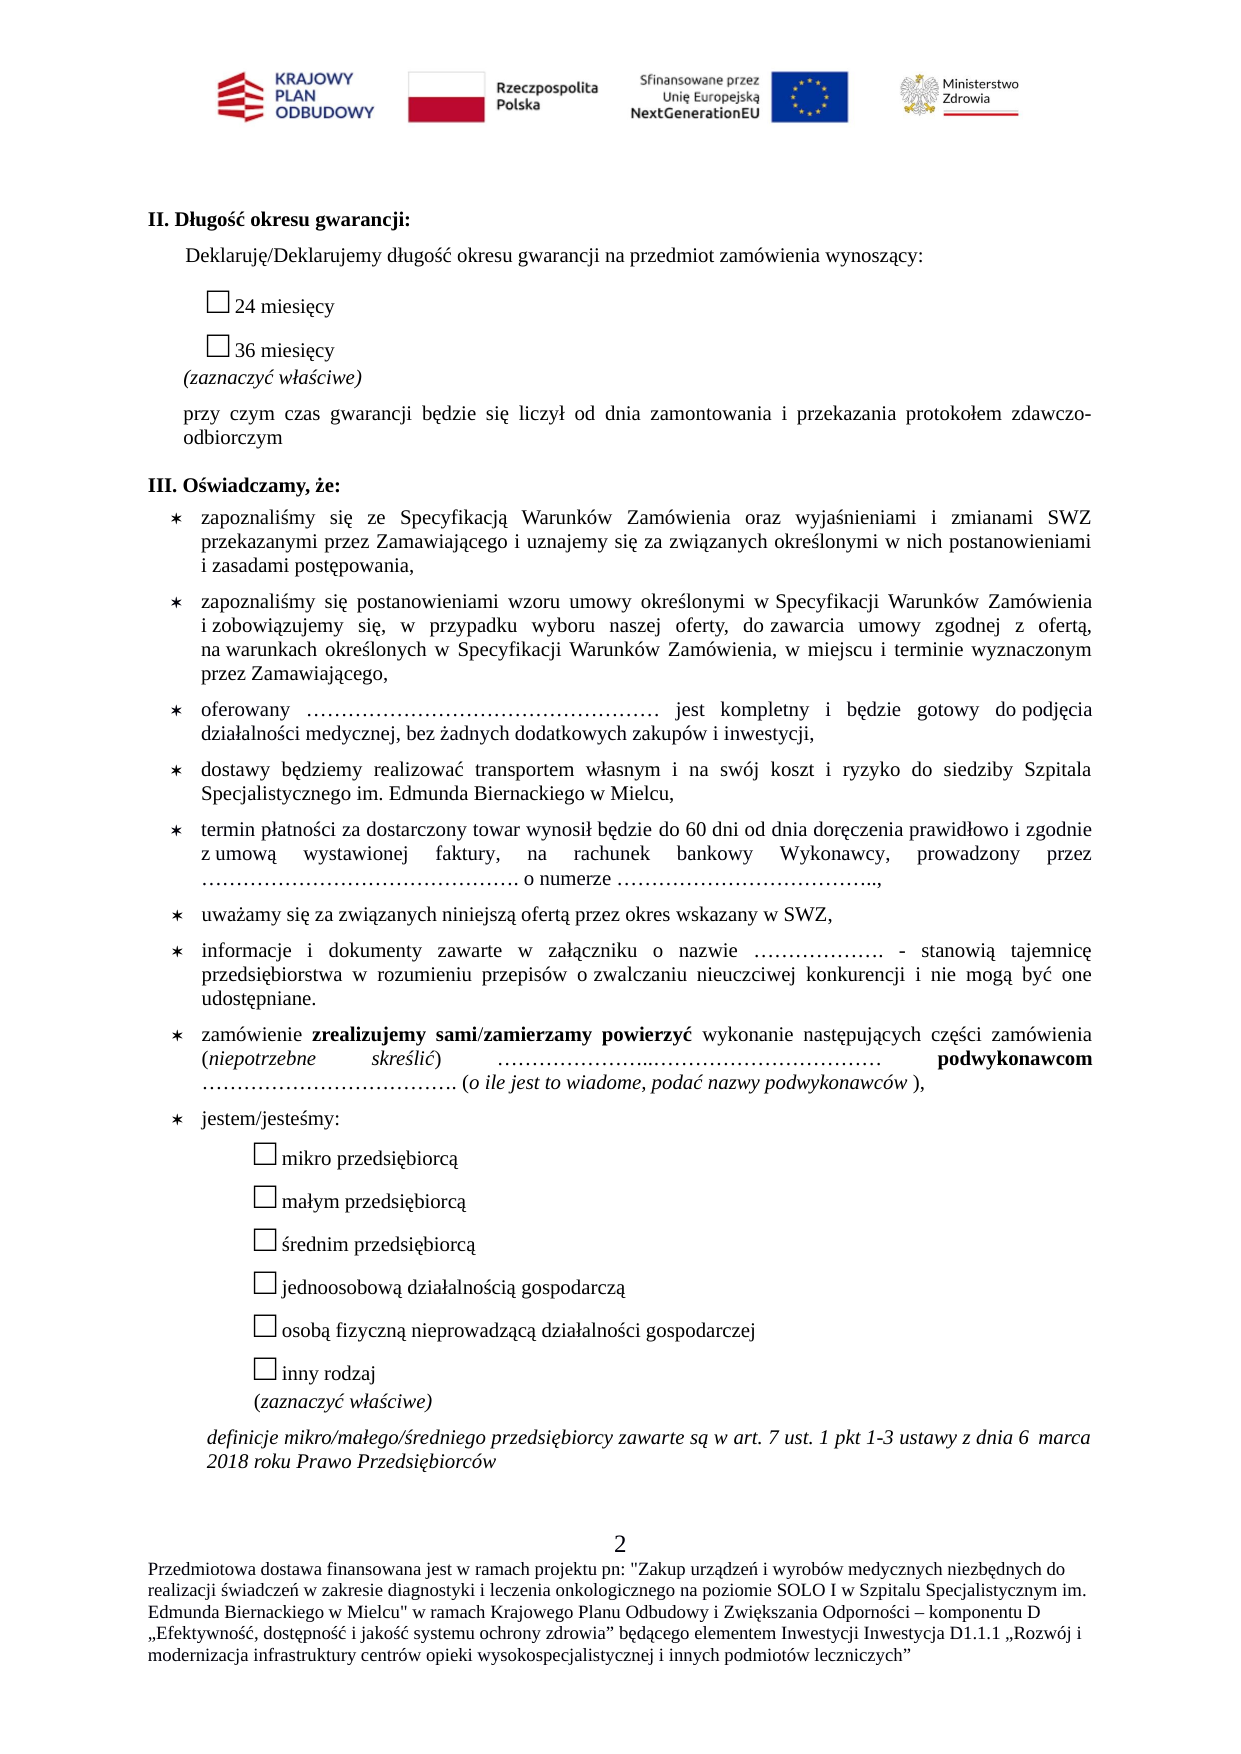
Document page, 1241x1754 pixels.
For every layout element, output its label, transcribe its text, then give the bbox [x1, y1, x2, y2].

text □ małym przedsiębiorcą [254, 1173, 1092, 1216]
list jestem/jesteśmy: [172, 1106, 1092, 1130]
list dostawy będziemy realizować transportem własnym i na swój koszt i ryzyko do siedziby Szpitala Specjalistycznego im. Edmunda Biernackiego w Mielcu, [171, 757, 1092, 805]
text □ mikro przedsiębiorcą [254, 1130, 1092, 1173]
list oferowany …………………………………………… jest kompletny i będzie gotowy do podjęcia działalności medycznej, bez żadnych dodatkowych zakupów i inwestycji, [171, 697, 1092, 745]
list termin płatności za dostarczony towar wynosił będzie do 60 dni od dnia doręczenia prawidłowo i zgodnie z umową wystawionej faktury, na rachunek bankowy Wykonawcy, prowadzony przez ………………………………………. o numerze ……………………………….., [171, 817, 1092, 889]
text (zaznaczyć właściwe) [183, 365, 1092, 389]
text □ 24 miesięcy [207, 279, 1092, 322]
text □ średnim przedsiębiorcą [254, 1216, 1092, 1259]
text (zaznaczyć właściwe) [254, 1389, 1092, 1413]
picture [183, 0, 1057, 183]
text III. Oświadczamy, że: [148, 473, 1092, 497]
list zapoznaliśmy się ze Specyfikacją Warunków Zamówienia oraz wyjaśnieniami i zmianami SWZ przekazanymi przez Zamawiającego i uznajemy się za związanych określonymi w nich postanowieniami i zasadami postępowania, [171, 505, 1092, 577]
text definicje mikro/małego/średniego przedsiębiorcy zawarte są w art. 7 ust. 1 pkt 1-3 ustawy z dnia 6 marca 2018 roku Prawo Przedsiębiorców [207, 1425, 1092, 1473]
list zamówienie zrealizujemy sami/zamierzamy powierzyć wykonanie następujących części zamówienia (niepotrzebne skreślić) …………………..…………………………… podwykonawcom ………………………………. (o ile jest to wiadome, podać nazwy podwykonawców ), [172, 1022, 1092, 1094]
list informacje i dokumenty zawarte w załączniku o nazwie ………………. - stanowią tajemnicę przedsiębiorstwa w rozumieniu przepisów o zwalczaniu nieuczciwej konkurencji i nie mogą być one udostępniane. [172, 937, 1092, 1010]
list zapoznaliśmy się postanowieniami wzoru umowy określonymi w Specyfikacji Warunków Zamówienia i zobowiązujemy się, w przypadku wyboru naszej oferty, do zawarcia umowy zgodnej z ofertą, na warunkach określonych w Specyfikacji Warunków Zamówienia, w miejscu i terminie wyznaczonym przez Zamawiającego, [171, 589, 1092, 685]
text II. Długość okresu gwarancji: [148, 207, 1092, 231]
text Deklaruję/Deklarujemy długość okresu gwarancji na przedmiot zamówienia wynoszący: [185, 243, 1092, 267]
text □ osobą fizyczną nieprowadzącą działalności gospodarczej [254, 1302, 1092, 1346]
text □ inny rodzaj [254, 1346, 1092, 1389]
text przy czym czas gwarancji będzie się liczył od dnia zamontowania i przekazania protokołem zdawczo-odbiorczym [183, 401, 1092, 449]
text □ jednoosobową działalnością gospodarczą [254, 1259, 1092, 1302]
text □ 36 miesięcy [207, 322, 1092, 365]
list uważamy się za związanych niniejszą ofertą przez okres wskazany w SWZ, [172, 901, 1092, 926]
